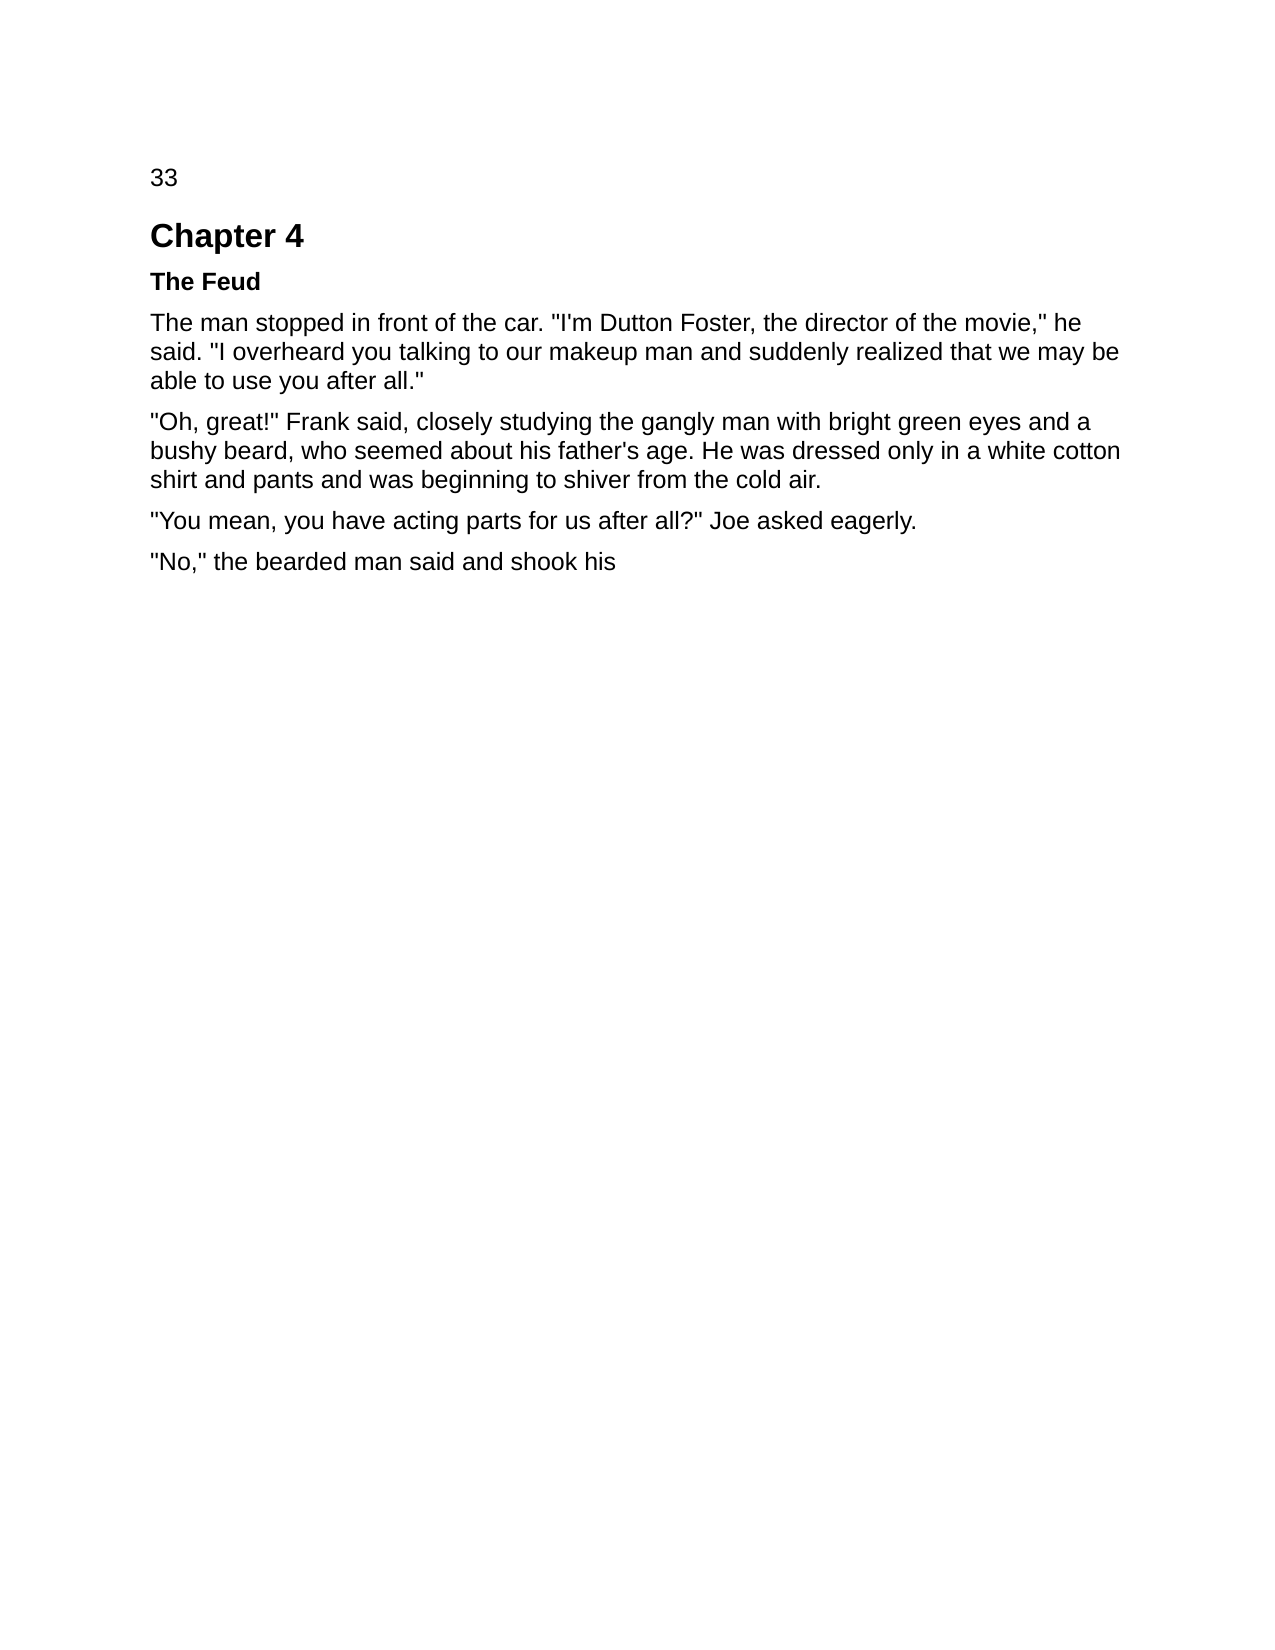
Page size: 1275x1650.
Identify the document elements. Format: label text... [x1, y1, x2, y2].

text The Feud [150, 267, 1125, 296]
text "You mean, you have acting parts for us after all?" Joe asked eagerly. [150, 506, 1125, 535]
subtitle Chapter 4 [150, 216, 1125, 255]
text 33 [150, 162, 1125, 191]
text The man stopped in front of the car. "I'm Dutton Foster, the director of the movie," he said. "I overheard you talking to our makeup man and suddenly realized that we may be able to use you after all." [150, 308, 1125, 395]
text "No," the bearded man said and shook his [150, 547, 1125, 576]
text "Oh, great!" Frank said, closely studying the gangly man with bright green eyes and a bushy beard, who seemed about his father's age. He was dressed only in a white cotton shirt and pants and was beginning to shiver from the cold air. [150, 407, 1125, 493]
